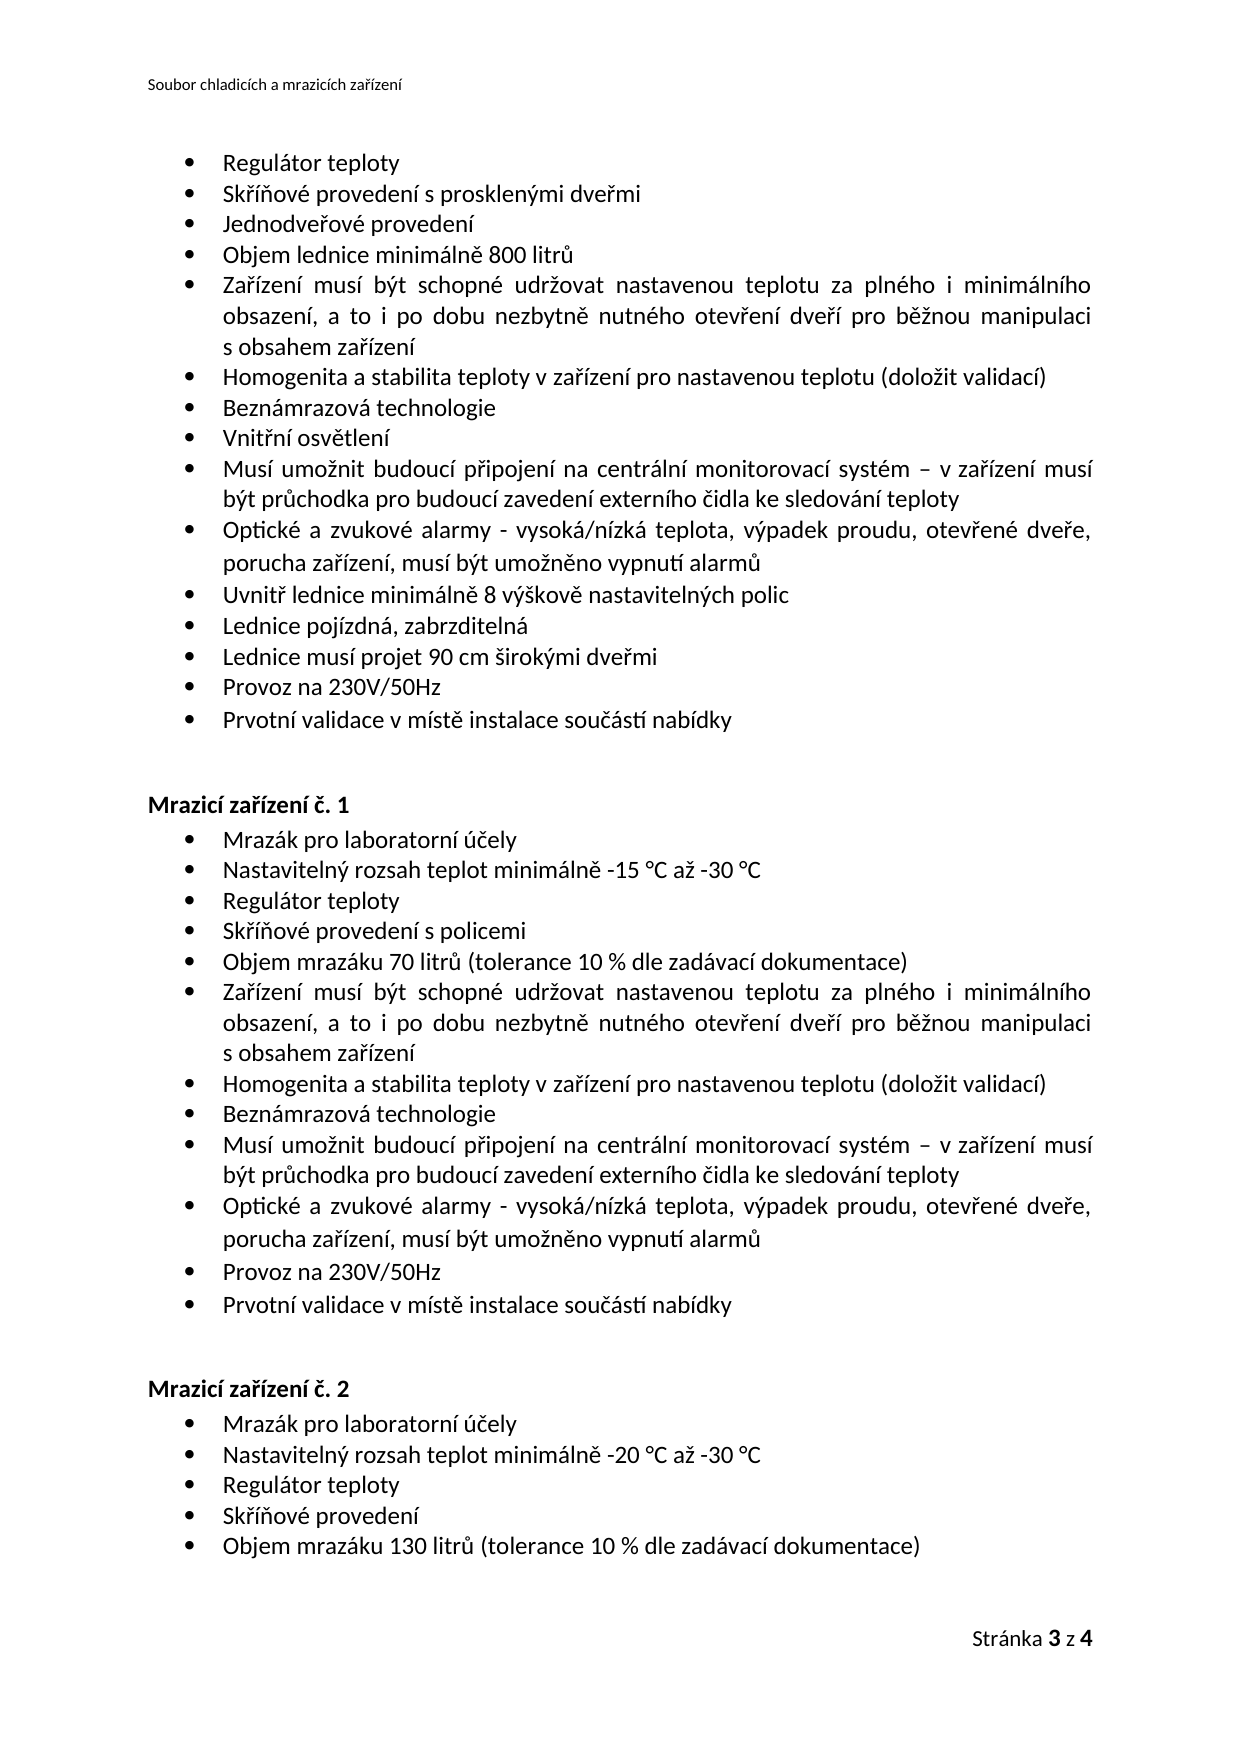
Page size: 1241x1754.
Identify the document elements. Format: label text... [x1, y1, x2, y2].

list Beznámrazová technologie [185, 392, 1093, 422]
list Beznámrazová technologie [185, 1098, 1093, 1129]
list Regulátor teploty [185, 885, 1093, 915]
list Nastavitelný rozsah teplot minimálně -20 °C až -30 °C [185, 1439, 1093, 1469]
list Homogenita a stabilita teploty v zařízení pro nastavenou teplotu (doložit validací) [185, 361, 1093, 392]
list Skříňové provedení [185, 1500, 1093, 1530]
list Regulátor teploty [185, 1469, 1093, 1500]
list Skříňové provedení s prosklenými dveřmi [185, 178, 1093, 209]
list Provoz na 230V/50Hz [185, 1256, 1093, 1286]
list Objem mrazáku 70 litrů (tolerance 10 % dle zadávací dokumentace) [185, 946, 1093, 976]
list Zařízení musí být schopné udržovat nastavenou teplotu za plného i minimálního obsazení, a to i po dobu nezbytně nutného otevření dveří pro běžnou manipulaci s obsahem zařízení [185, 976, 1093, 1068]
list Lednice pojízdná, zabrzditelná [185, 610, 1093, 641]
list Objem mrazáku 130 litrů (tolerance 10 % dle zadávací dokumentace) [185, 1530, 1093, 1561]
list Zařízení musí být schopné udržovat nastavenou teplotu za plného i minimálního obsazení, a to i po dobu nezbytně nutného otevření dveří pro běžnou manipulaci s obsahem zařízení [185, 270, 1093, 361]
list Uvnitř lednice minimálně 8 výškově nastavitelných polic [185, 580, 1093, 610]
text Mrazicí zařízení č. 1 [148, 789, 1093, 819]
list Prvotní validace v místě instalace součástí nabídky [185, 1289, 1093, 1319]
list Prvotní validace v místě instalace součástí nabídky [185, 704, 1093, 735]
list Optické a zvukové alarmy - vysoká/nízká teplota, výpadek proudu, otevřené dveře, porucha zařízení, musí být umožněno vypnutí alarmů [185, 1190, 1093, 1253]
list Mrazák pro laboratorní účely [185, 1408, 1093, 1439]
list Jednodveřové provedení [185, 209, 1093, 239]
list Provoz na 230V/50Hz [185, 671, 1093, 702]
list Vnitřní osvětlení [185, 422, 1093, 453]
list Skříňové provedení s policemi [185, 915, 1093, 946]
list Lednice musí projet 90 cm širokými dveřmi [185, 641, 1093, 671]
list Nastavitelný rozsah teplot minimálně -15 °C až -30 °C [185, 854, 1093, 885]
list Objem lednice minimálně 800 litrů [185, 239, 1093, 270]
list Homogenita a stabilita teploty v zařízení pro nastavenou teplotu (doložit validací) [185, 1068, 1093, 1098]
list Mrazák pro laboratorní účely [185, 824, 1093, 854]
list Optické a zvukové alarmy - vysoká/nízká teplota, výpadek proudu, otevřené dveře, porucha zařízení, musí být umožněno vypnutí alarmů [185, 514, 1093, 577]
text Mrazicí zařízení č. 2 [148, 1373, 1093, 1404]
list Regulátor teploty [185, 148, 1093, 178]
